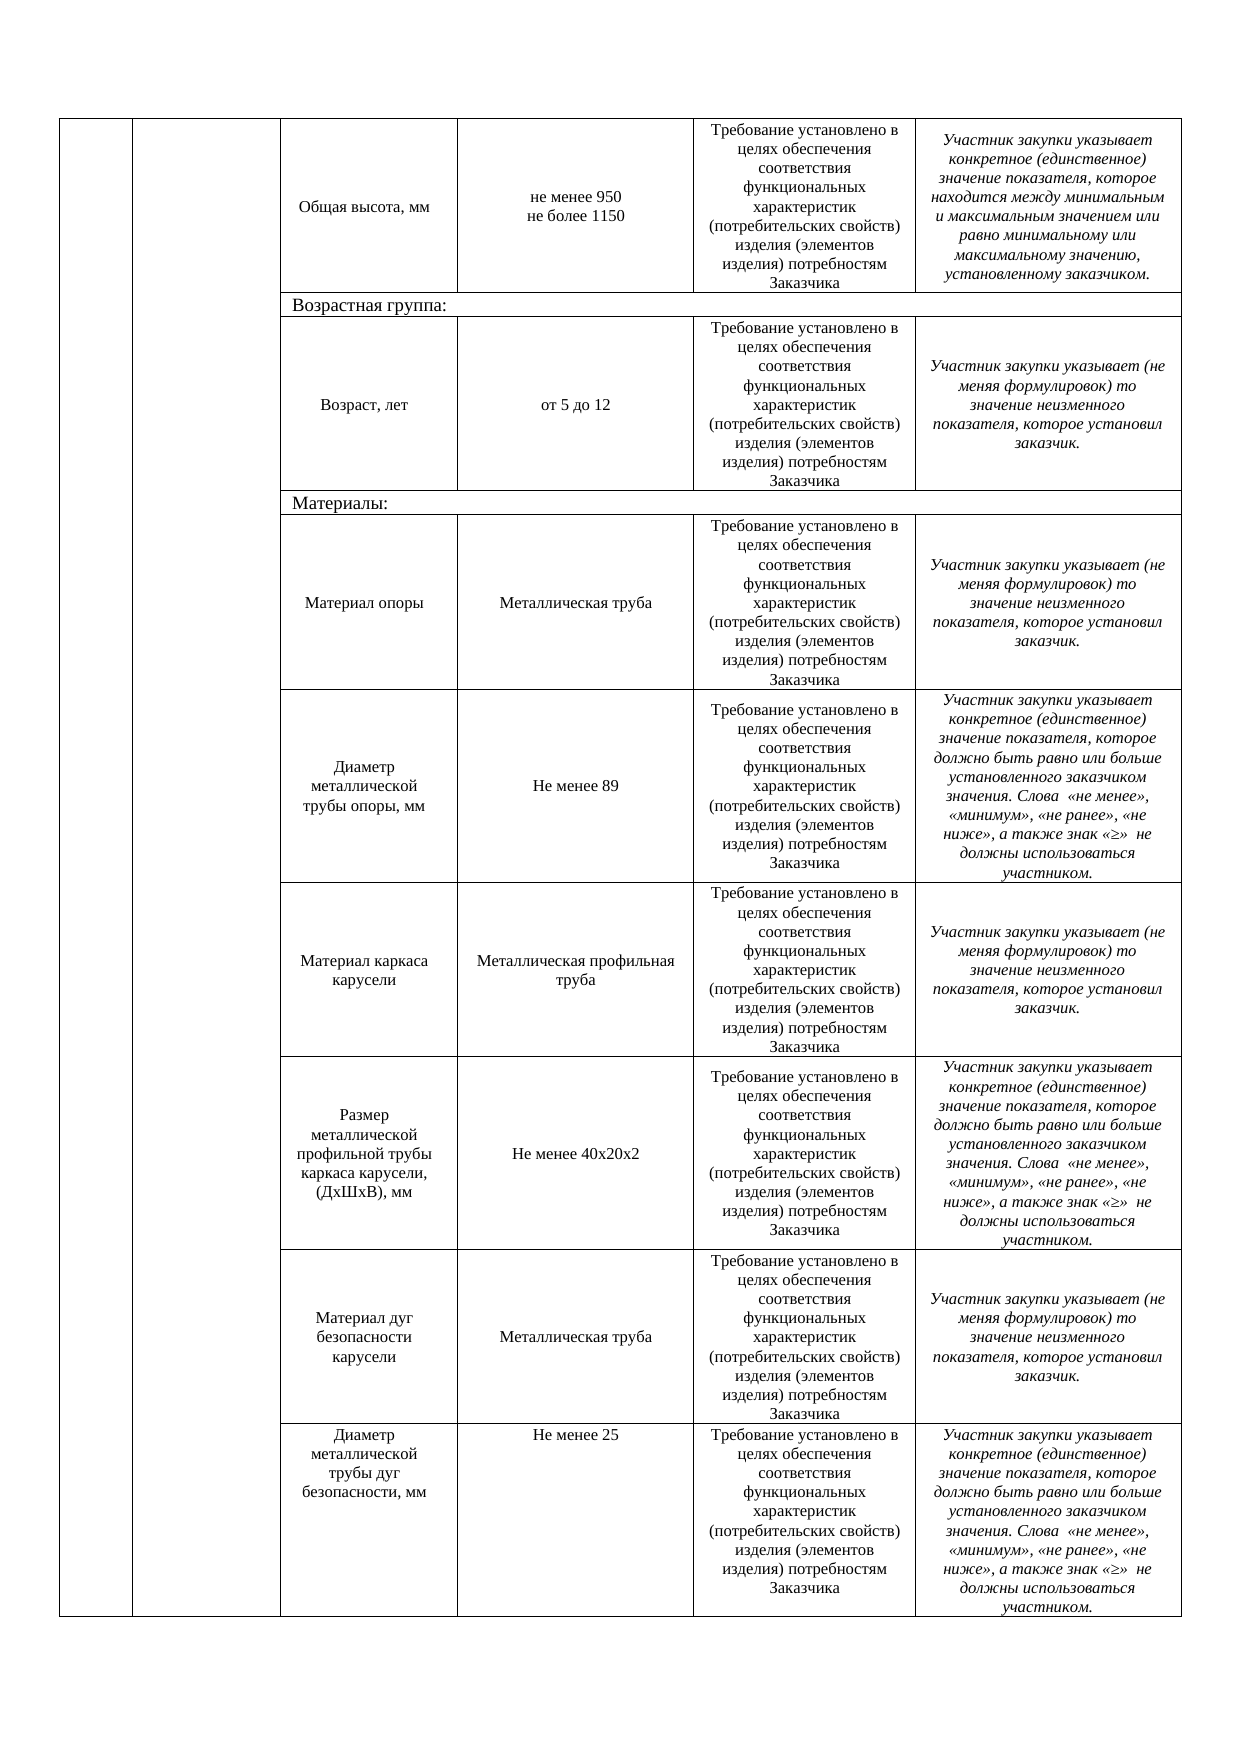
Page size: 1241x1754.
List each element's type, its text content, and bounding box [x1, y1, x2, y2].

table_cell Материал опоры [281, 515, 457, 688]
table_cell Металлическая труба [458, 1250, 693, 1423]
table_cell Не менее 89 [458, 690, 693, 882]
table_cell Диаметр металлической трубы дуг безопасности, мм [281, 1424, 457, 1616]
table_cell Материалы: [281, 491, 1181, 514]
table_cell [694, 119, 915, 292]
table_cell Не менее 25 [458, 1424, 693, 1616]
table_cell не менее 950 не более 1150 [458, 119, 693, 292]
table_cell Участник закупки указывает (не меняя формулировок) то значение неизменного показателя, которое установил заказчик. [916, 883, 1181, 1056]
table_cell Металлическая труба [458, 515, 693, 688]
table_cell Металлическая профильная труба [458, 883, 693, 1056]
table_cell Материал каркаса карусели [281, 883, 457, 1056]
table_cell Возрастная группа: [281, 293, 1181, 316]
table_cell Участник закупки указывает (не меняя формулировок) то значение неизменного показателя, которое установил заказчик. [916, 515, 1181, 688]
table_cell Участник закупки указывает (не меняя формулировок) то значение неизменного показателя, которое установил заказчик. [916, 1250, 1181, 1423]
table_cell Участник закупки указывает (не меняя формулировок) то значение неизменного показателя, которое установил заказчик. [916, 317, 1181, 490]
table_cell Не менее 40х20х2 [458, 1057, 693, 1249]
table_cell Диаметр металлической трубы опоры, мм [281, 690, 457, 882]
table_cell Общая высота, мм [281, 119, 457, 292]
table_cell от 5 до 12 [458, 317, 693, 490]
table_cell Возраст, лет [281, 317, 457, 490]
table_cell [916, 119, 1181, 292]
table_cell Размер металлической профильной трубы каркаса карусели, (ДхШхВ), мм [281, 1057, 457, 1249]
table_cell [694, 1424, 915, 1616]
table_cell Материал дуг безопасности карусели [281, 1250, 457, 1423]
